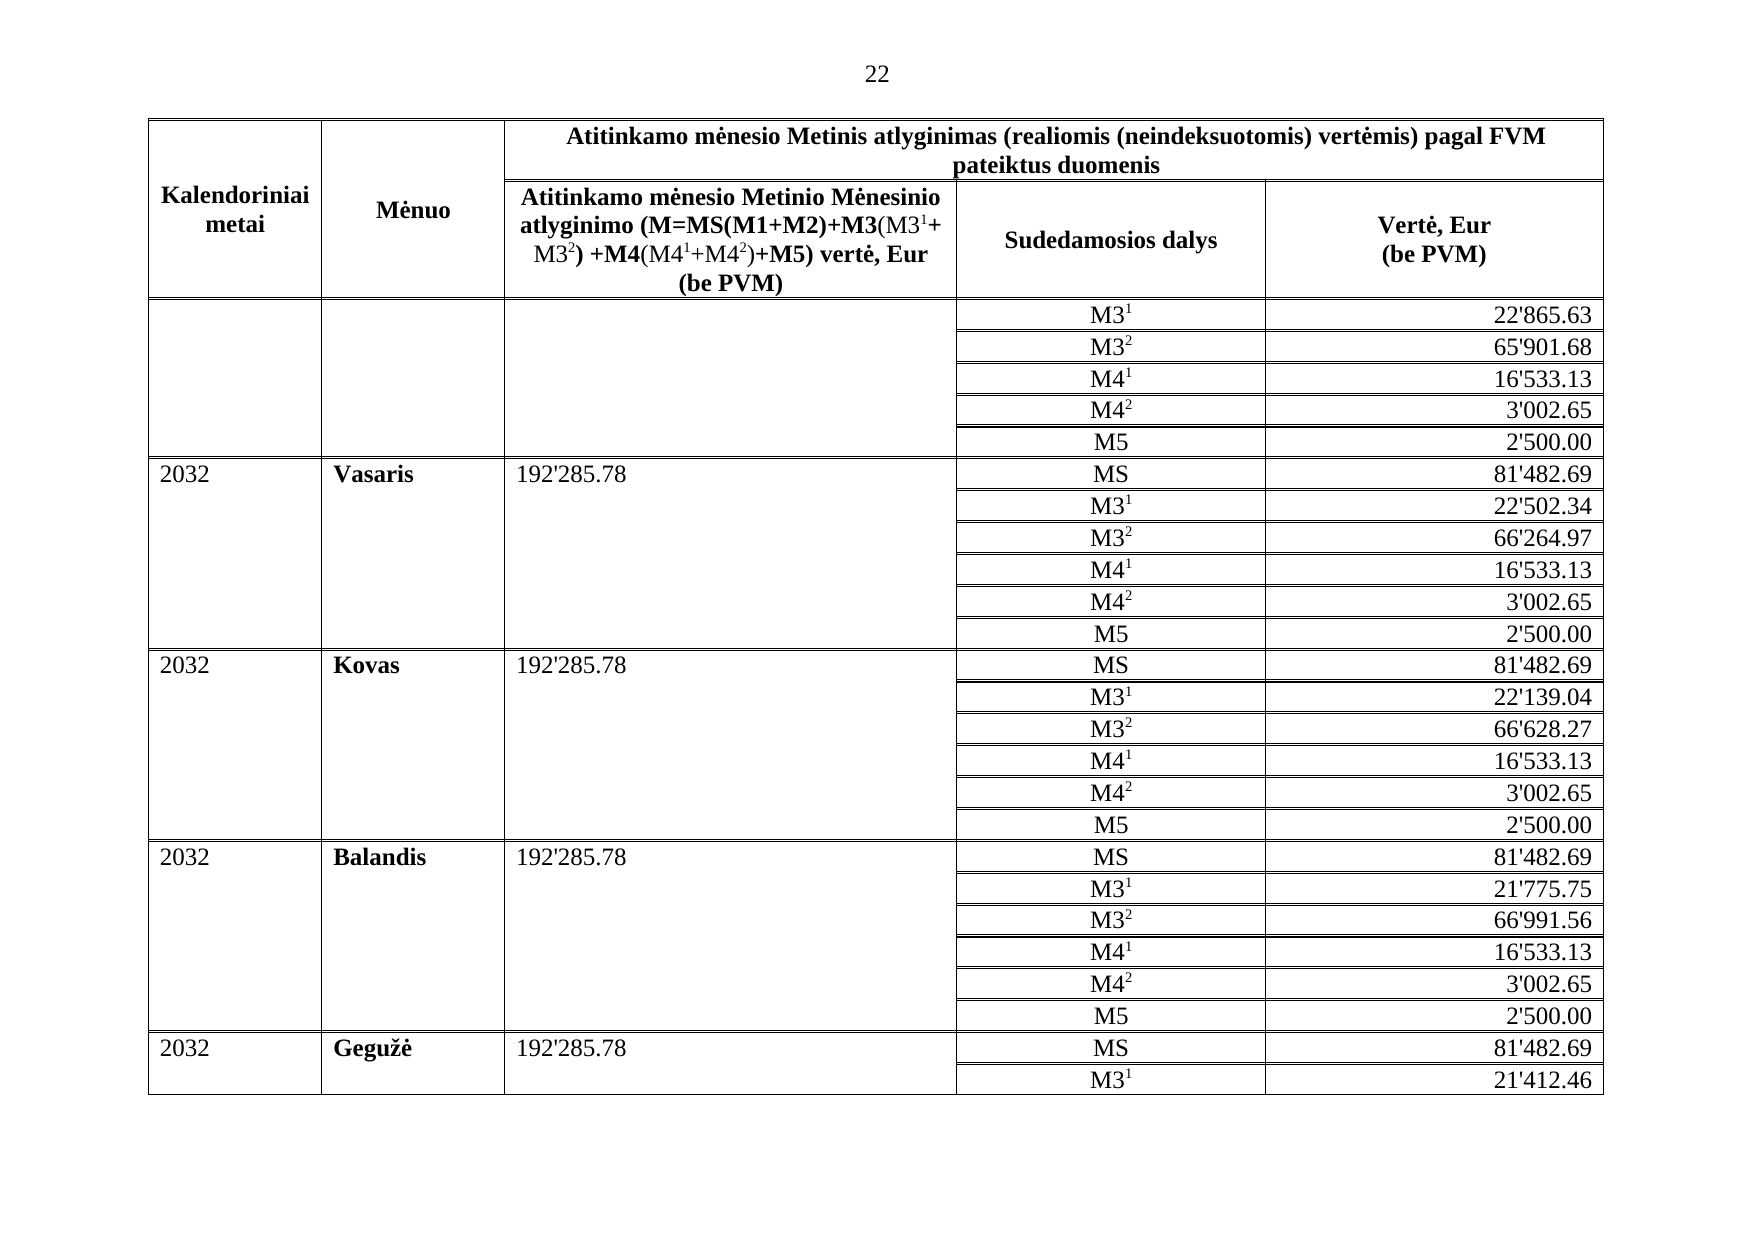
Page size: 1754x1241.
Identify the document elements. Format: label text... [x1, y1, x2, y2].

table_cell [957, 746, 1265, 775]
table_header Mėnuo [322, 121, 504, 297]
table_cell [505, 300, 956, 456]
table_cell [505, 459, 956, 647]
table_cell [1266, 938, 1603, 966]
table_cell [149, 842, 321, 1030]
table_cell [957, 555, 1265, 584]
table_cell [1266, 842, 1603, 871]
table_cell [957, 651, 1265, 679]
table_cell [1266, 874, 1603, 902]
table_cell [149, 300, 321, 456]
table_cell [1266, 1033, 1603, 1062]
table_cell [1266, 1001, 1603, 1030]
table_cell Sudedamosios dalys [957, 182, 1265, 297]
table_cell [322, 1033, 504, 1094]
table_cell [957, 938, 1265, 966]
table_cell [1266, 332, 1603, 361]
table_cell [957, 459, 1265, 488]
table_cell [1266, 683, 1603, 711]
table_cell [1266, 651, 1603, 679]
table_cell Vertė, Eur (be PVM) [1266, 182, 1603, 297]
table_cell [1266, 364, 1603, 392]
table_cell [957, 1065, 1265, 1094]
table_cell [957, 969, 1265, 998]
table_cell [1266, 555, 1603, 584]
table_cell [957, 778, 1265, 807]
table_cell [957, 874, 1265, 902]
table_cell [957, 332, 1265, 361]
table_header Atitinkamo mėnesio Metinis atlyginimas (realiomis (neindeksuotomis) vertėmis) pagal FVM pateiktus duomenis [505, 121, 1603, 179]
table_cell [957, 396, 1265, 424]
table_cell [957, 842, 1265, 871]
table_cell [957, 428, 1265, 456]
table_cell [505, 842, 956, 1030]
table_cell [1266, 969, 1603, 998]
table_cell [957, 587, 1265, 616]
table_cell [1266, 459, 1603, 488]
table_cell Atitinkamo mėnesio Metinio Mėnesinio atlyginimo (M=MS(M1+M2)+M3(M31+ M32) +M4(M41+M42)+M5) vertė, Eur (be PVM) [505, 182, 956, 297]
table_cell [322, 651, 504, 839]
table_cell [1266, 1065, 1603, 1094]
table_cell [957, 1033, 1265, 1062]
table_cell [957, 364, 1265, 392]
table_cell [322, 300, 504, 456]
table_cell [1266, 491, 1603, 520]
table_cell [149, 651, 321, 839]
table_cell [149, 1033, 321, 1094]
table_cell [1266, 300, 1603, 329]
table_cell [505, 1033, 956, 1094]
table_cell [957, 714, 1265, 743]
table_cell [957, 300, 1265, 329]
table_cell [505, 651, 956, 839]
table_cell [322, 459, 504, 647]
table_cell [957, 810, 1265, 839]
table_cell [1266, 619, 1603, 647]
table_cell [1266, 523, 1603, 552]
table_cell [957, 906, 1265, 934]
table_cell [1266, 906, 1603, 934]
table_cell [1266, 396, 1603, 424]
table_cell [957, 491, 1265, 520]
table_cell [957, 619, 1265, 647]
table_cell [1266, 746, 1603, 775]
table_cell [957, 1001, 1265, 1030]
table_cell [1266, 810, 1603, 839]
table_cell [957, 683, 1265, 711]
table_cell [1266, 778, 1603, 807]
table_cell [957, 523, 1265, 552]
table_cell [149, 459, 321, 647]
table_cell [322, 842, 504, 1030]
table_header Kalendoriniai metai [149, 121, 321, 297]
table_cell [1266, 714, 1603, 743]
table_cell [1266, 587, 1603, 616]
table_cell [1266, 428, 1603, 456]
